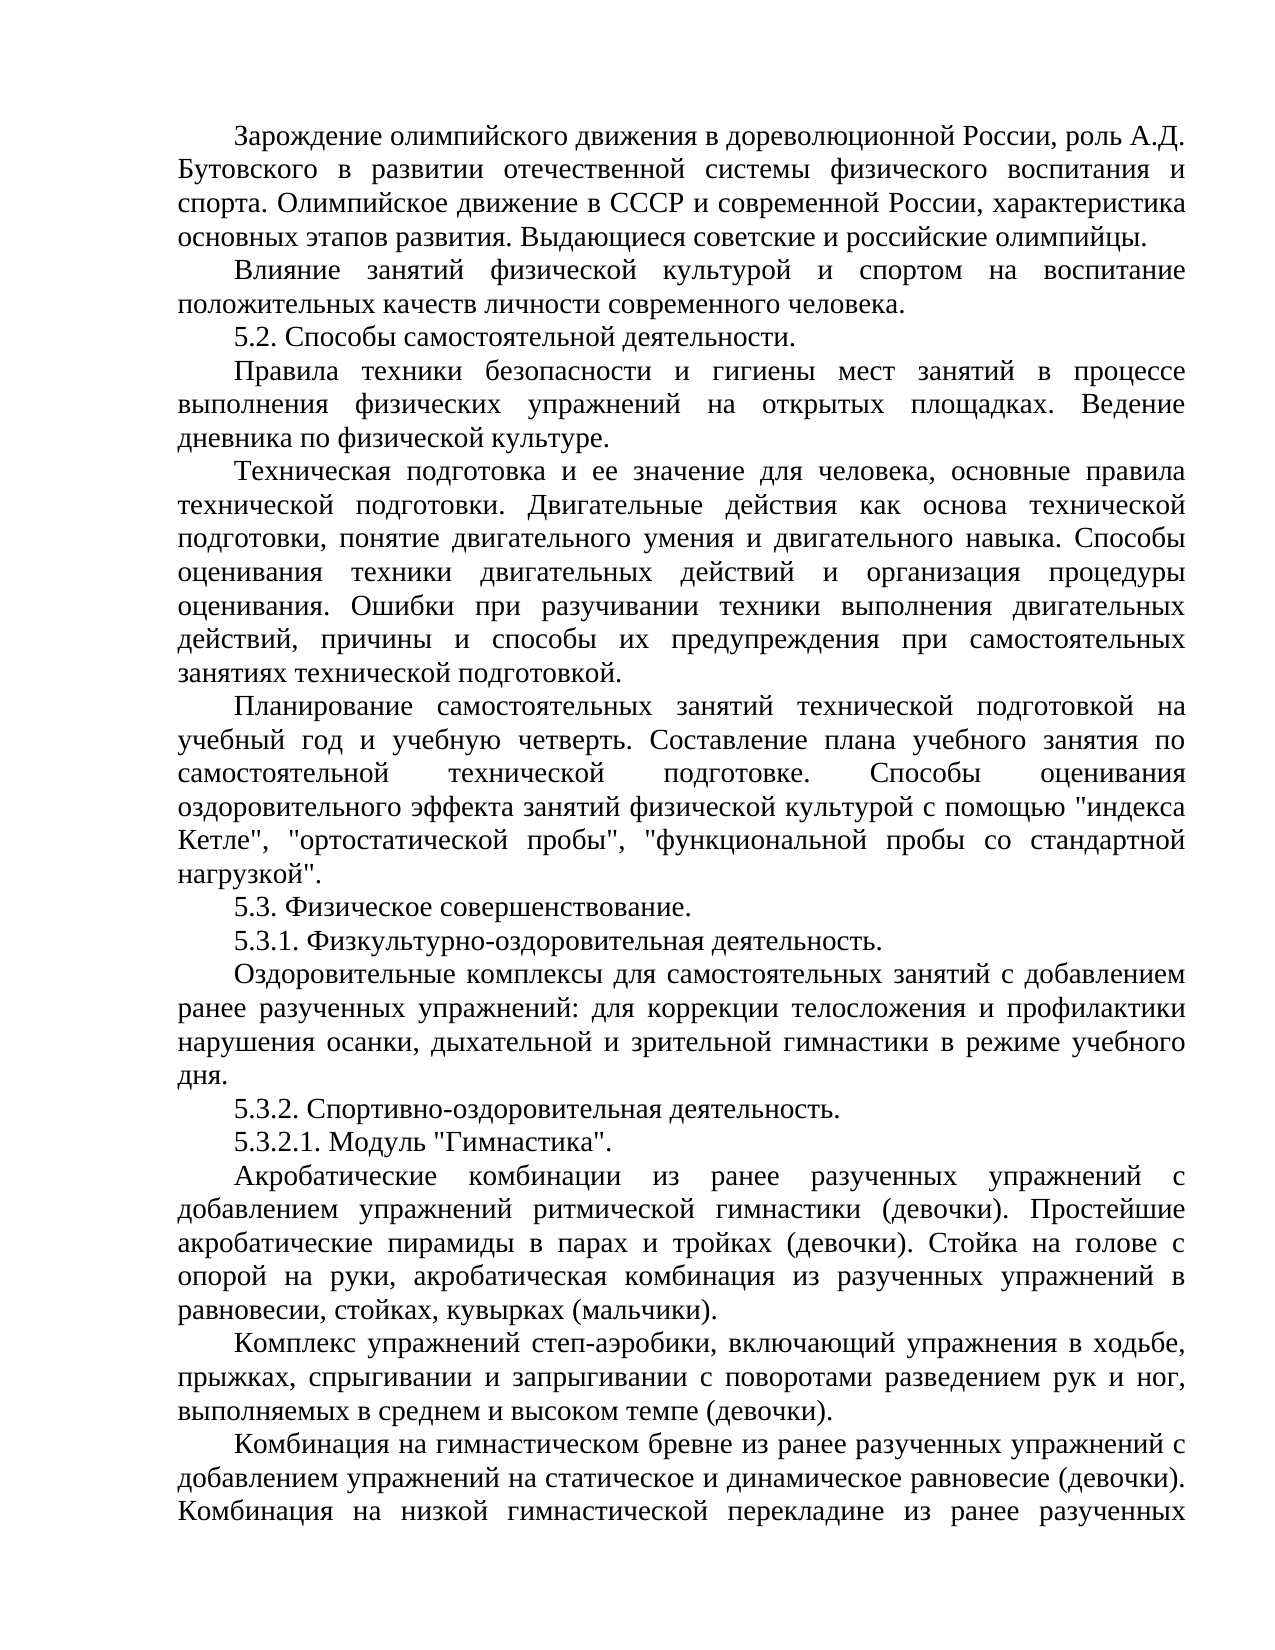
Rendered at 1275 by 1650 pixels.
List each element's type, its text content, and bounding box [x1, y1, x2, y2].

text Акробатические комбинации из ранее разученных упражнений с добавлением упражнений ритмической гимнастики (девочки). Простейшие акробатические пирамиды в парах и тройках (девочки). Стойка на голове с опорой на руки, акробатическая комбинация из разученных упражнений в равновесии, стойках, кувырках (мальчики). [177, 1158, 1186, 1326]
text Планирование самостоятельных занятий технической подготовкой на учебный год и учебную четверть. Составление плана учебного занятия по самостоятельной технической подготовке. Способы оценивания оздоровительного эффекта занятий физической культурой с помощью "индекса Кетле", "ортостатической пробы", "функциональной пробы со стандартной нагрузкой". [177, 688, 1186, 889]
text 5.3.2. Спортивно-оздоровительная деятельность. [177, 1091, 1186, 1124]
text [177, 1426, 1186, 1527]
text Правила техники безопасности и гигиены мест занятий в процессе выполнения физических упражнений на открытых площадках. Ведение дневника по физической культуре. [177, 353, 1186, 453]
text 5.3. Физическое совершенствование. [177, 889, 1186, 923]
text 5.3.2.1. Модуль "Гимнастика". [177, 1124, 1186, 1158]
text Влияние занятий физической культурой и спортом на воспитание положительных качеств личности современного человека. [177, 252, 1186, 319]
text 5.2. Способы самостоятельной деятельности. [177, 319, 1186, 353]
text Оздоровительные комплексы для самостоятельных занятий с добавлением ранее разученных упражнений: для коррекции телосложения и профилактики нарушения осанки, дыхательной и зрительной гимнастики в режиме учебного дня. [177, 957, 1186, 1091]
text Зарождение олимпийского движения в дореволюционной России, роль А.Д. Бутовского в развитии отечественной системы физического воспитания и спорта. Олимпийское движение в СССР и современной России, характеристика основных этапов развития. Выдающиеся советские и российские олимпийцы. [177, 118, 1186, 252]
text Техническая подготовка и ее значение для человека, основные правила технической подготовки. Двигательные действия как основа технической подготовки, понятие двигательного умения и двигательного навыка. Способы оценивания техники двигательных действий и организация процедуры оценивания. Ошибки при разучивании техники выполнения двигательных действий, причины и способы их предупреждения при самостоятельных занятиях технической подготовкой. [177, 453, 1186, 688]
text 5.3.1. Физкультурно-оздоровительная деятельность. [177, 923, 1186, 957]
text Комплекс упражнений степ-аэробики, включающий упражнения в ходьбе, прыжках, спрыгивании и запрыгивании с поворотами разведением рук и ног, выполняемых в среднем и высоком темпе (девочки). [177, 1326, 1186, 1426]
